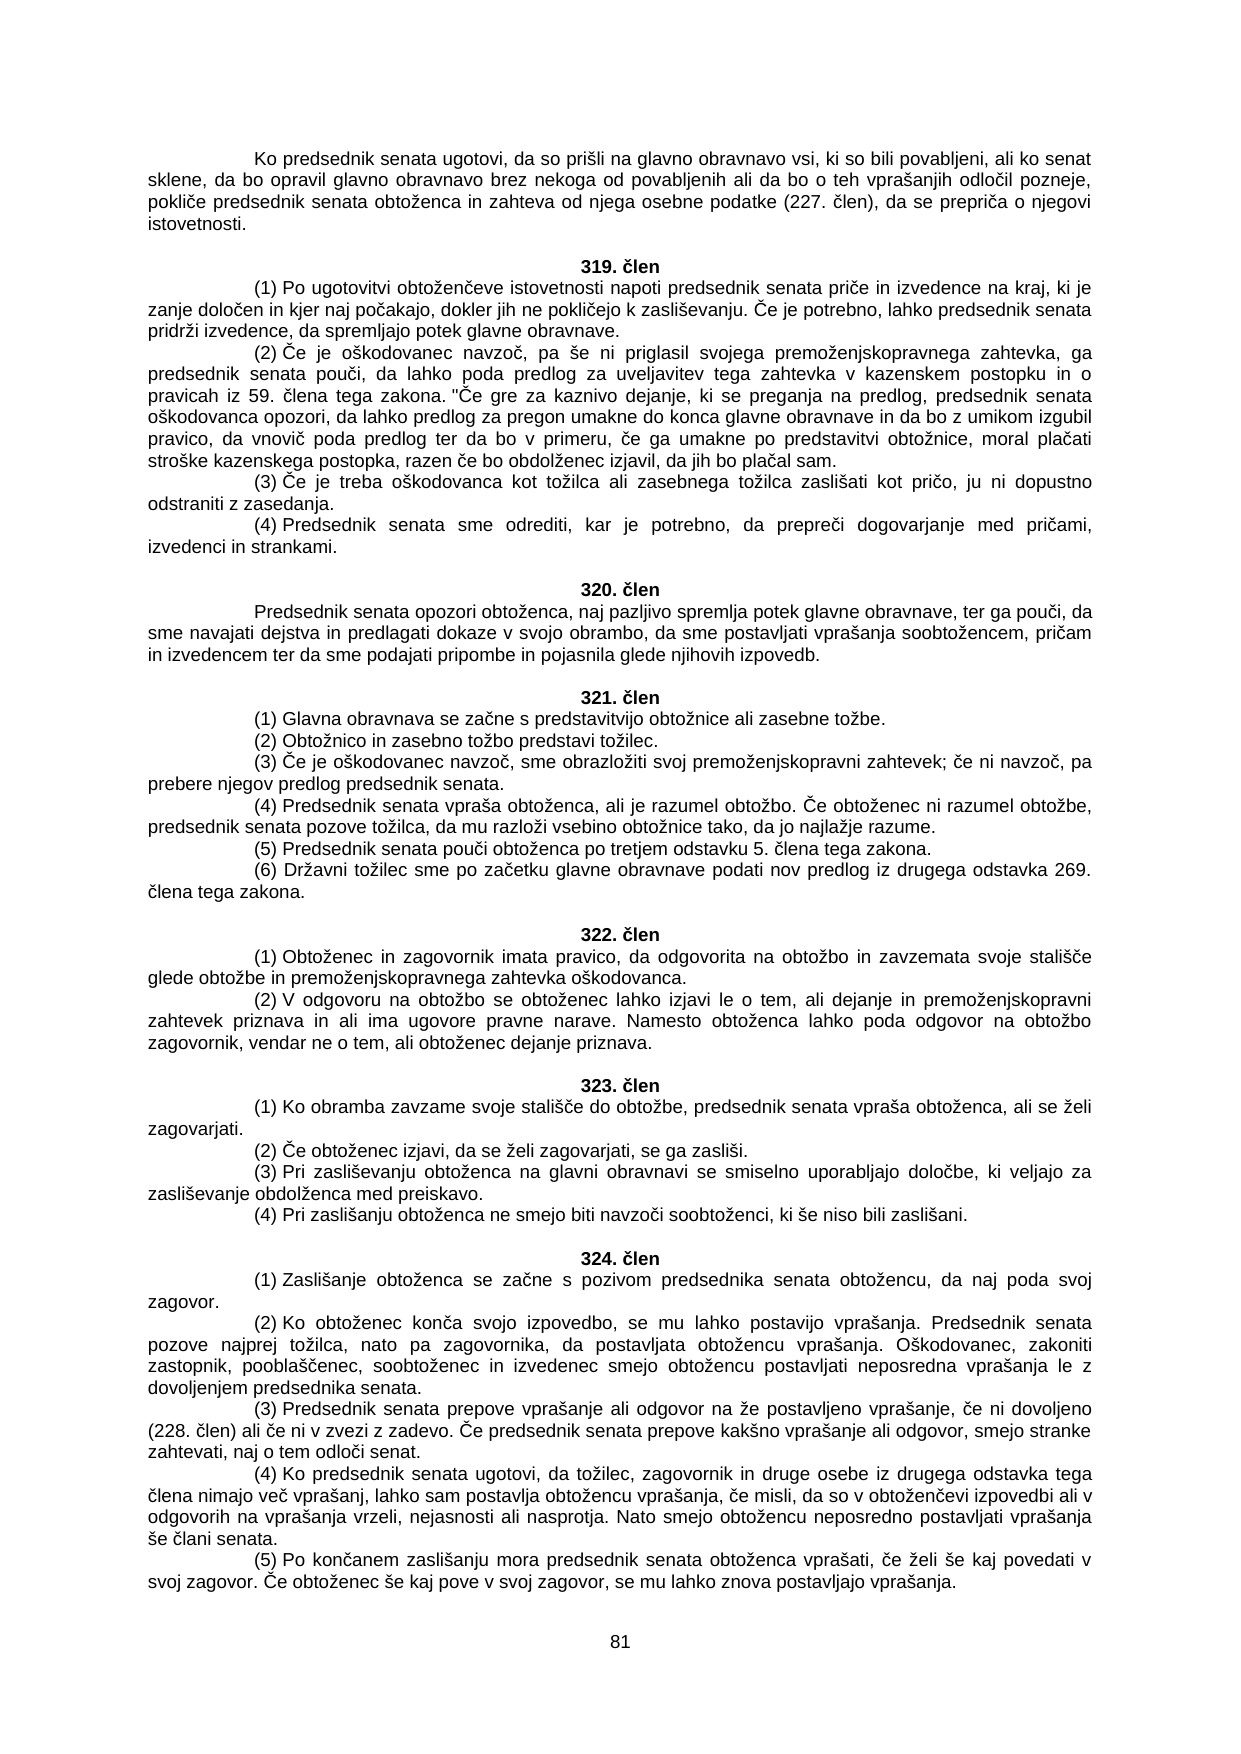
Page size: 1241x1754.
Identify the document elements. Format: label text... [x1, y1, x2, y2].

text 320. člen [148, 579, 1093, 600]
text (4) Predsednik senata sme odrediti, kar je potrebno, da prepreči dogovarjanje med pričami, izvedenci in strankami. [148, 514, 1093, 557]
text (4) Ko predsednik senata ugotovi, da tožilec, zagovornik in druge osebe iz drugega odstavka tega člena nimajo več vprašanj, lahko sam postavlja obtožencu vprašanja, če misli, da so v obtoženčevi izpovedbi ali v odgovorih na vprašanja vrzeli, nejasnosti ali nasprotja. Nato smejo obtožencu neposredno postavljati vprašanja še člani senata. [148, 1463, 1093, 1549]
text 323. člen [148, 1075, 1093, 1096]
text (1) Obtoženec in zagovornik imata pravico, da odgovorita na obtožbo in zavzemata svoje stališče glede obtožbe in premoženjskopravnega zahtevka oškodovanca. [148, 945, 1093, 988]
text (1) Ko obramba zavzame svoje stališče do obtožbe, predsednik senata vpraša obtoženca, ali se želi zagovarjati. [148, 1096, 1093, 1139]
text (2) Obtožnico in zasebno tožbo predstavi tožilec. [148, 730, 1093, 751]
text (1) Po ugotovitvi obtoženčeve istovetnosti napoti predsednik senata priče in izvedence na kraj, ki je zanje določen in kjer naj počakajo, dokler jih ne pokličejo k zasliševanju. Če je potrebno, lahko predsednik senata pridrži izvedence, da spremljajo potek glavne obravnave. [148, 277, 1093, 342]
text Ko predsednik senata ugotovi, da so prišli na glavno obravnavo vsi, ki so bili povabljeni, ali ko senat sklene, da bo opravil glavno obravnavo brez nekoga od povabljenih ali da bo o teh vprašanjih odločil pozneje, pokliče predsednik senata obtoženca in zahteva od njega osebne podatke (227. člen), da se prepriča o njegovi istovetnosti. [148, 148, 1093, 234]
text 321. člen [148, 687, 1093, 708]
text (4) Pri zaslišanju obtoženca ne smejo biti navzoči soobtoženci, ki še niso bili zaslišani. [148, 1204, 1093, 1226]
text (3) Če je oškodovanec navzoč, sme obrazložiti svoj premoženjskopravni zahtevek; če ni navzoč, pa prebere njegov predlog predsednik senata. [148, 751, 1093, 794]
text (5) Po končanem zaslišanju mora predsednik senata obtoženca vprašati, če želi še kaj povedati v svoj zagovor. Če obtoženec še kaj pove v svoj zagovor, se mu lahko znova postavljajo vprašanja. [148, 1549, 1093, 1592]
text (5) Predsednik senata pouči obtoženca po tretjem odstavku 5. člena tega zakona. [148, 838, 1093, 859]
text (4) Predsednik senata vpraša obtoženca, ali je razumel obtožbo. Če obtoženec ni razumel obtožbe, predsednik senata pozove tožilca, da mu razloži vsebino obtožnice tako, da jo najlažje razume. [148, 794, 1093, 838]
text 319. člen [148, 255, 1093, 277]
text (1) Zaslišanje obtoženca se začne s pozivom predsednika senata obtožencu, da naj poda svoj zagovor. [148, 1269, 1093, 1312]
text (2) Če obtoženec izjavi, da se želi zagovarjati, se ga zasliši. [148, 1139, 1093, 1161]
text (2) Ko obtoženec konča svojo izpovedbo, se mu lahko postavijo vprašanja. Predsednik senata pozove najprej tožilca, nato pa zagovornika, da postavljata obtožencu vprašanja. Oškodovanec, zakoniti zastopnik, pooblaščenec, soobtoženec in izvedenec smejo obtožencu postavljati neposredna vprašanja le z dovoljenjem predsednika senata. [148, 1312, 1093, 1398]
text 324. člen [148, 1247, 1093, 1269]
text (6) Državni tožilec sme po začetku glavne obravnave podati nov predlog iz drugega odstavka 269. člena tega zakona. [148, 859, 1093, 902]
text (1) Glavna obravnava se začne s predstavitvijo obtožnice ali zasebne tožbe. [148, 708, 1093, 730]
text Predsednik senata opozori obtoženca, naj pazljivo spremlja potek glavne obravnave, ter ga pouči, da sme navajati dejstva in predlagati dokaze v svojo obrambo, da sme postavljati vprašanja soobtožencem, pričam in izvedencem ter da sme podajati pripombe in pojasnila glede njihovih izpovedb. [148, 600, 1093, 665]
text (3) Predsednik senata prepove vprašanje ali odgovor na že postavljeno vprašanje, če ni dovoljeno (228. člen) ali če ni v zvezi z zadevo. Če predsednik senata prepove kakšno vprašanje ali odgovor, smejo stranke zahtevati, naj o tem odloči senat. [148, 1398, 1093, 1463]
text (3) Pri zasliševanju obtoženca na glavni obravnavi se smiselno uporabljajo določbe, ki veljajo za zasliševanje obdolženca med preiskavo. [148, 1161, 1093, 1204]
text (3) Če je treba oškodovanca kot tožilca ali zasebnega tožilca zaslišati kot pričo, ju ni dopustno odstraniti z zasedanja. [148, 471, 1093, 514]
text (2) Če je oškodovanec navzoč, pa še ni priglasil svojega premoženjskopravnega zahtevka, ga predsednik senata pouči, da lahko poda predlog za uveljavitev tega zahtevka v kazenskem postopku in o pravicah iz 59. člena tega zakona. "Če gre za kaznivo dejanje, ki se preganja na predlog, predsednik senata oškodovanca opozori, da lahko predlog za pregon umakne do konca glavne obravnave in da bo z umikom izgubil pravico, da vnovič poda predlog ter da bo v primeru, če ga umakne po predstavitvi obtožnice, moral plačati stroške kazenskega postopka, razen če bo obdolženec izjavil, da jih bo plačal sam. [148, 342, 1093, 471]
text 322. člen [148, 924, 1093, 945]
text (2) V odgovoru na obtožbo se obtoženec lahko izjavi le o tem, ali dejanje in premoženjskopravni zahtevek priznava in ali ima ugovore pravne narave. Namesto obtoženca lahko poda odgovor na obtožbo zagovornik, vendar ne o tem, ali obtoženec dejanje priznava. [148, 988, 1093, 1053]
